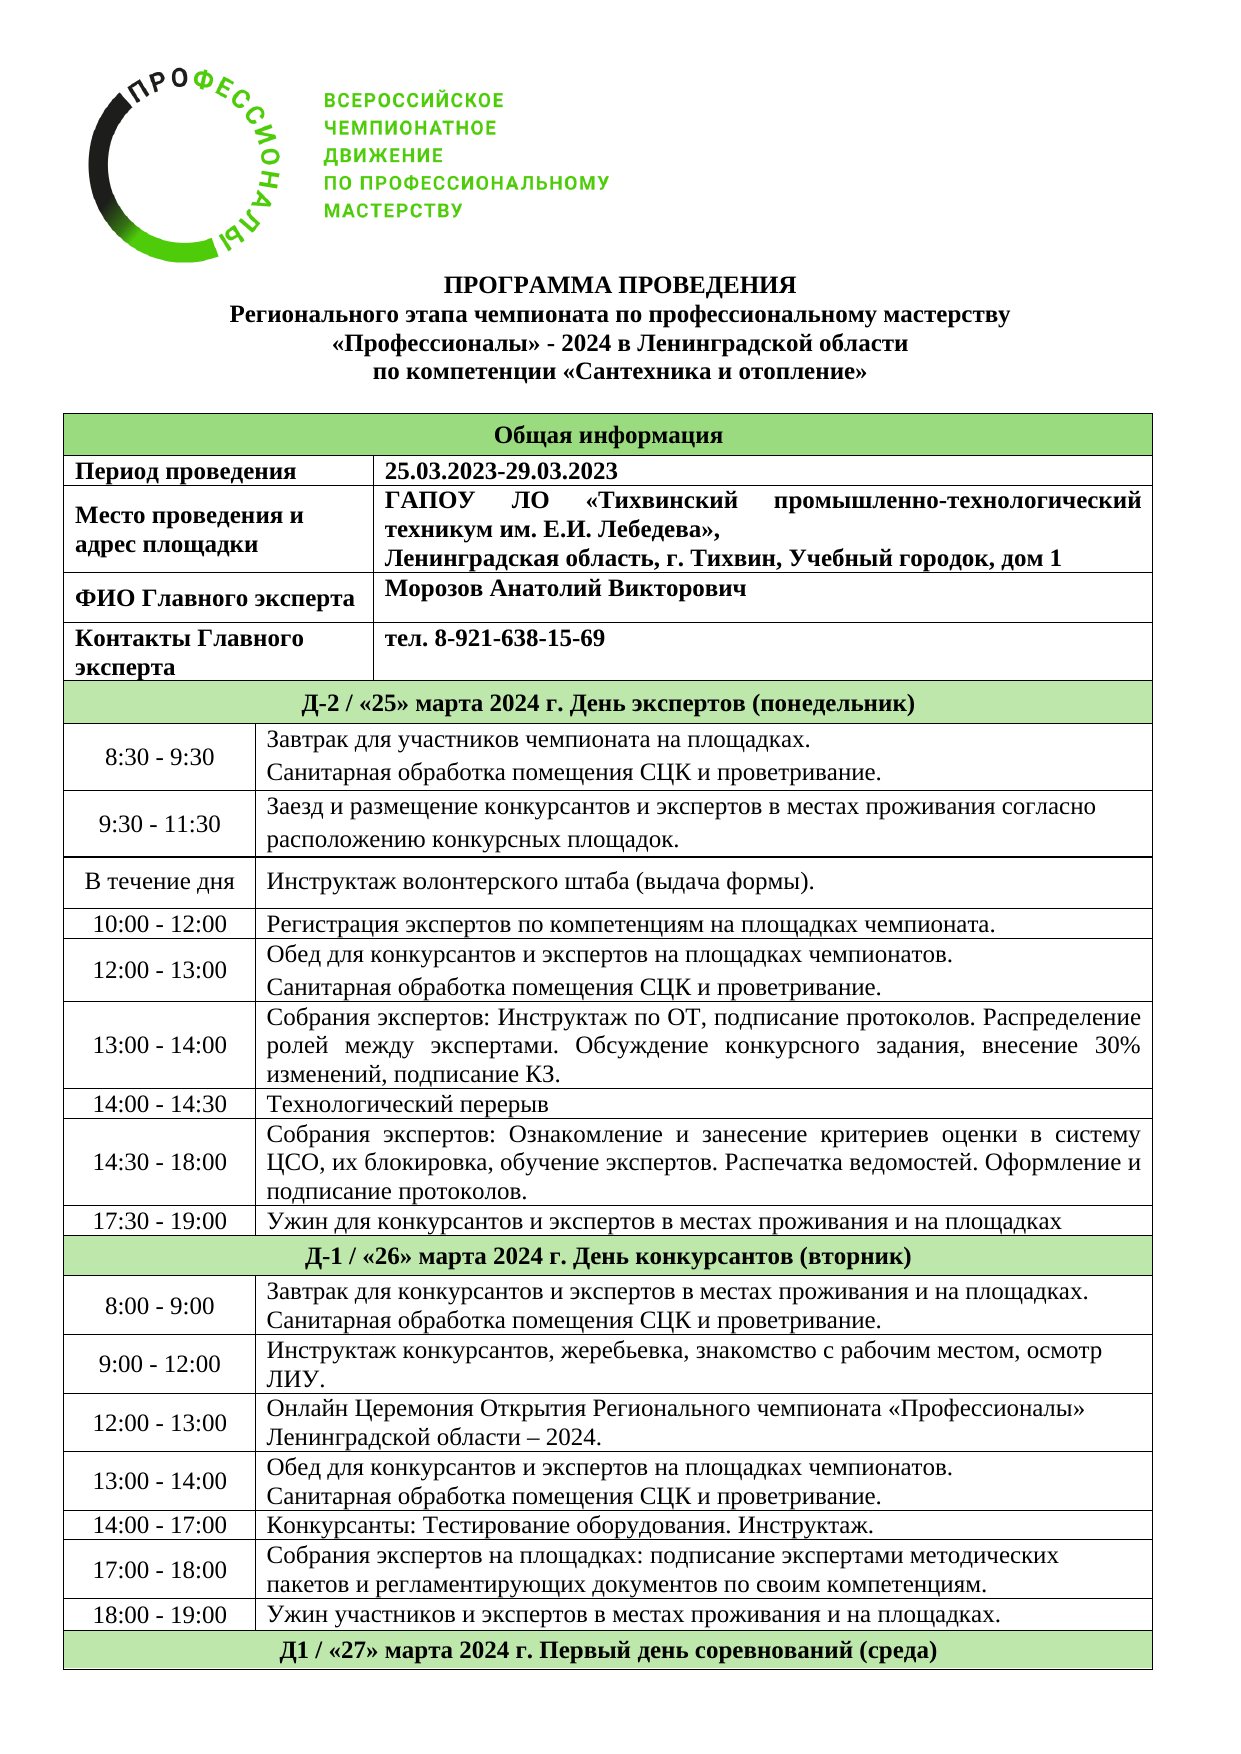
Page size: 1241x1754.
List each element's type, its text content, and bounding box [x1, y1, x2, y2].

table_cell Завтрак для участников чемпионата на площадках. Санитарная обработка помещения СЦК и проветривание. [256, 724, 1152, 790]
table_cell Технологический перерыв [256, 1089, 1152, 1118]
table_cell 17:30 - 19:00 [64, 1206, 255, 1235]
table_cell Ужин для конкурсантов и экспертов в местах проживания и на площадках [256, 1206, 1152, 1235]
table_cell Период проведения [64, 456, 373, 484]
table_cell Инструктаж волонтерского штаба (выдача формы). [256, 858, 1152, 908]
table_cell Собрания экспертов: Инструктаж по ОТ, подписание протоколов. Распределение ролей между экспертами. Обсуждение конкурсного задания, внесение 30% изменений, подписание КЗ. [256, 1002, 1152, 1088]
table_cell Собрания экспертов: Ознакомление и занесение критериев оценки в систему ЦСО, их блокировка, обучение экспертов. Распечатка ведомостей. Оформление и подписание протоколов. [256, 1119, 1152, 1205]
table_cell ГАПОУ ЛО «Тихвинский промышленно-технологический техникум им. Е.И. Лебедева», Ленинградская область, г. Тихвин, Учебный городок, дом 1 [374, 486, 1152, 572]
table_cell 25.03.2023-29.03.2023 [374, 456, 1152, 484]
text «Профессионалы» - 2024 в Ленинградской области [75, 328, 1165, 356]
table_cell 10:00 - 12:00 [64, 909, 255, 938]
table_cell 13:00 - 14:00 [64, 1002, 255, 1088]
table_cell тел. 8-921-638-15-69 [374, 623, 1152, 680]
table_cell В течение дня [64, 858, 255, 908]
table_cell 12:00 - 13:00 [64, 1394, 255, 1451]
table_cell Морозов Анатолий Викторович [374, 573, 1152, 622]
table_cell Завтрак для конкурсантов и экспертов в местах проживания и на площадках. Санитарная обработка помещения СЦК и проветривание. [256, 1276, 1152, 1334]
table_cell 9:30 - 11:30 [64, 791, 255, 856]
table_cell 14:00 - 17:00 [64, 1511, 255, 1539]
text Регионального этапа чемпионата по профессиональному мастерству [75, 299, 1165, 328]
picture [75, 59, 618, 271]
table_cell Конкурсанты: Тестирование оборудования. Инструктаж. [256, 1511, 1152, 1539]
table_cell Д1 / «27» марта 2024 г. Первый день соревнований (среда) [64, 1631, 1152, 1668]
table_cell Регистрация экспертов по компетенциям на площадках чемпионата. [256, 909, 1152, 938]
table_cell 13:00 - 14:00 [64, 1452, 255, 1509]
table_cell 14:00 - 14:30 [64, 1089, 255, 1118]
table_cell Инструктаж конкурсантов, жеребьевка, знакомство с рабочим местом, осмотр ЛИУ. [256, 1335, 1152, 1392]
table_cell 17:00 - 18:00 [64, 1540, 255, 1598]
table_cell Обед для конкурсантов и экспертов на площадках чемпионатов. Санитарная обработка помещения СЦК и проветривание. [256, 939, 1152, 1001]
text по компетенции «Сантехника и отопление» [75, 356, 1165, 413]
table_cell Д-1 / «26» марта 2024 г. День конкурсантов (вторник) [64, 1236, 1152, 1275]
table_cell 18:00 - 19:00 [64, 1599, 255, 1630]
table_cell Ужин участников и экспертов в местах проживания и на площадках. [256, 1599, 1152, 1630]
table_header Общая информация [64, 414, 1152, 455]
table_cell Онлайн Церемония Открытия Регионального чемпионата «Профессионалы» Ленинградской области – 2024. [256, 1394, 1152, 1451]
table_cell ФИО Главного эксперта [64, 573, 373, 622]
table_cell Собрания экспертов на площадках: подписание экспертами методических пакетов и регламентирующих документов по своим компетенциям. [256, 1540, 1152, 1598]
text ПРОГРАММА ПРОВЕДЕНИЯ [75, 270, 1165, 299]
table_cell 12:00 - 13:00 [64, 939, 255, 1001]
table_cell 9:00 - 12:00 [64, 1335, 255, 1392]
table_cell Место проведения и адрес площадки [64, 486, 373, 572]
table_cell Обед для конкурсантов и экспертов на площадках чемпионатов. Санитарная обработка помещения СЦК и проветривание. [256, 1452, 1152, 1509]
table_cell 8:00 - 9:00 [64, 1276, 255, 1334]
table_cell Д-2 / «25» марта 2024 г. День экспертов (понедельник) [64, 681, 1152, 723]
table_cell Контакты Главного эксперта [64, 623, 373, 680]
table_cell 8:30 - 9:30 [64, 724, 255, 790]
table_cell 14:30 - 18:00 [64, 1119, 255, 1205]
table_cell Заезд и размещение конкурсантов и экспертов в местах проживания согласно расположению конкурсных площадок. [256, 791, 1152, 856]
